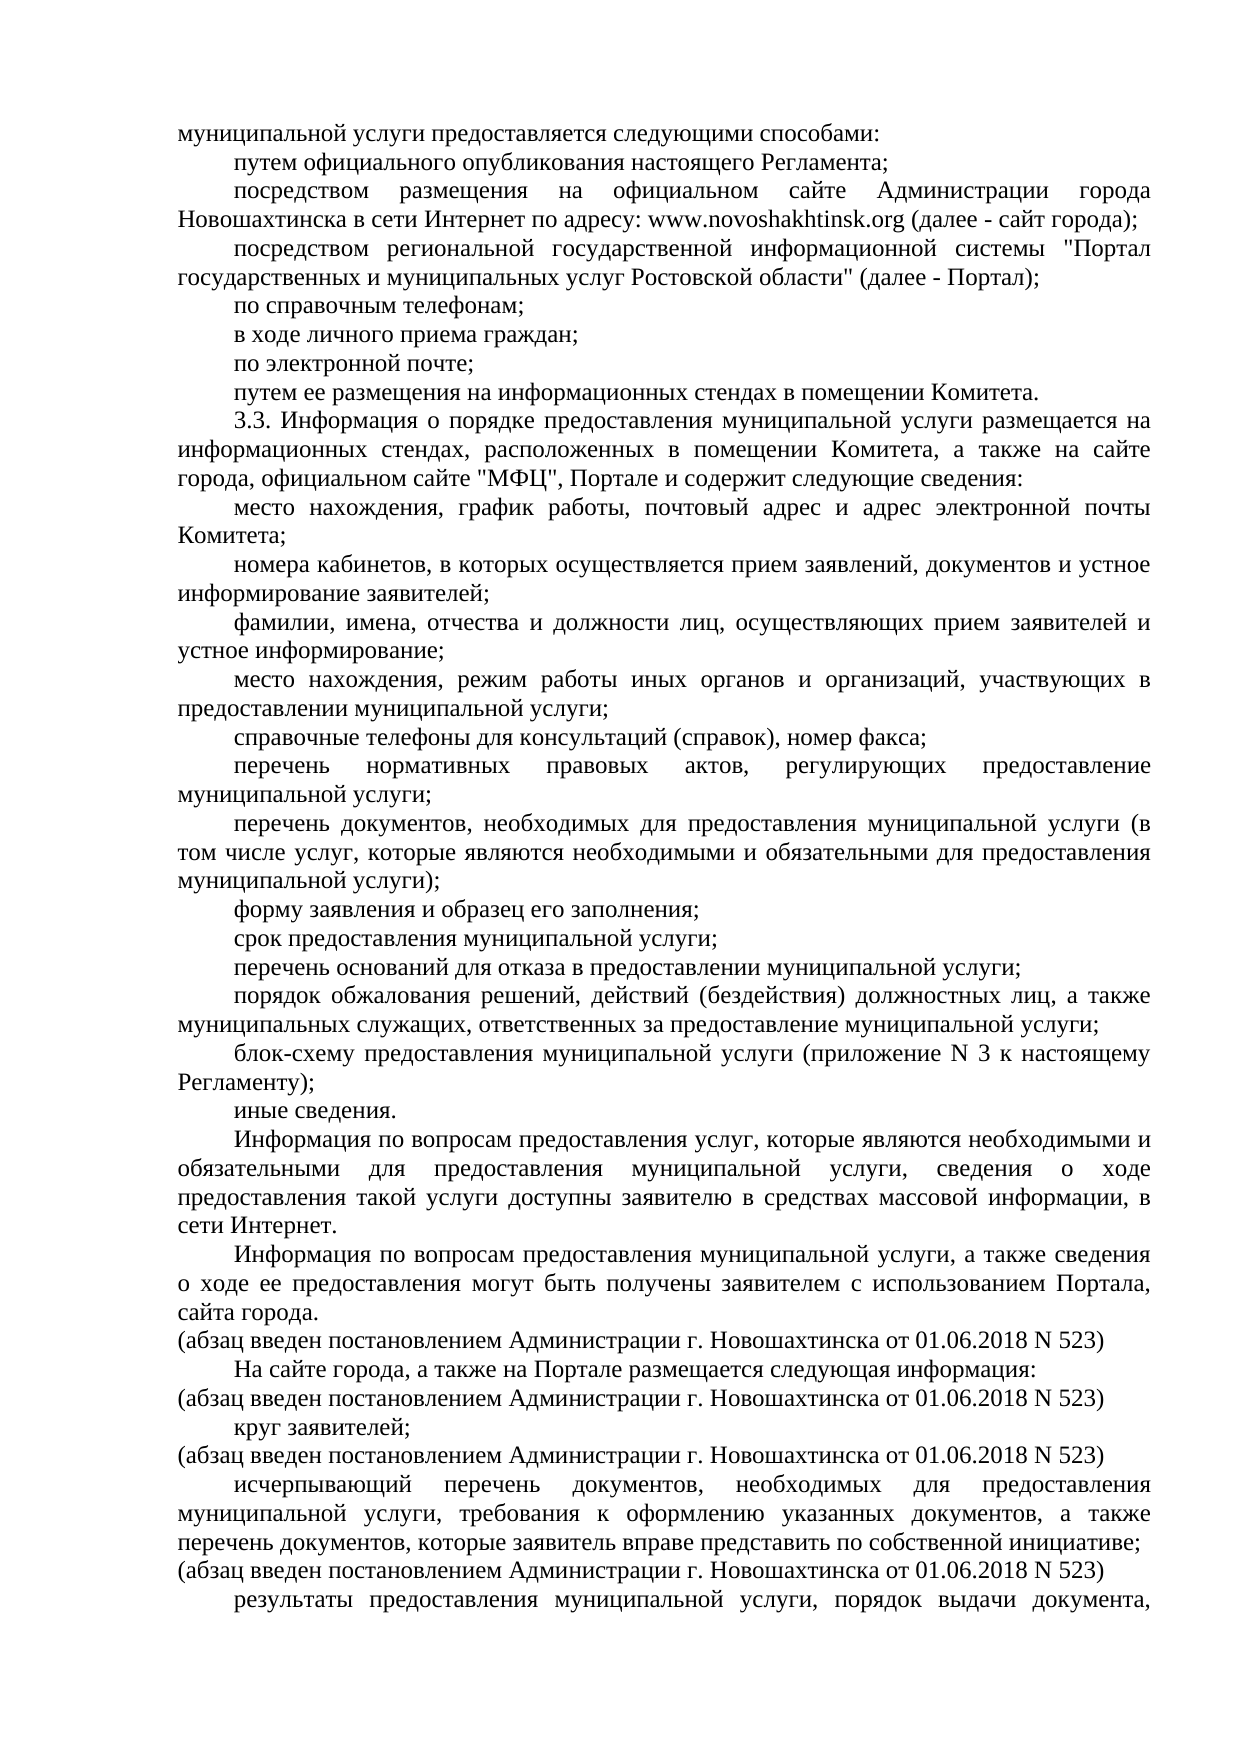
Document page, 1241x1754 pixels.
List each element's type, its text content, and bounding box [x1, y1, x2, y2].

text путем официального опубликования настоящего Регламента; [177, 147, 1152, 176]
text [177, 1584, 1152, 1613]
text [177, 1556, 1152, 1584]
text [177, 118, 1152, 147]
text блок-схему предоставления муниципальной услуги (приложение N 3 к настоящему Регламенту); [177, 1038, 1152, 1096]
text 3.3. Информация о порядке предоставления муниципальной услуги размещается на информационных стендах, расположенных в помещении Комитета, а также на сайте города, официальном сайте "МФЦ", Портале и содержит следующие сведения: [177, 406, 1152, 492]
text перечень нормативных правовых актов, регулирующих предоставление муниципальной услуги; [177, 751, 1152, 808]
text посредством размещения на официальном сайте Администрации города Новошахтинска в сети Интернет по адресу: www.novoshakhtinsk.org (далее - сайт города); [177, 176, 1152, 233]
text (абзац введен постановлением Администрации г. Новошахтинска от 01.06.2018 N 523) [177, 1383, 1152, 1412]
text перечень оснований для отказа в предоставлении муниципальной услуги; [177, 952, 1152, 981]
text по электронной почте; [177, 348, 1152, 377]
text порядок обжалования решений, действий (бездействия) должностных лиц, а также муниципальных служащих, ответственных за предоставление муниципальной услуги; [177, 981, 1152, 1038]
text (абзац введен постановлением Администрации г. Новошахтинска от 01.06.2018 N 523) [177, 1326, 1152, 1354]
text в ходе личного приема граждан; [177, 319, 1152, 348]
text (абзац введен постановлением Администрации г. Новошахтинска от 01.06.2018 N 523) [177, 1441, 1152, 1469]
text путем ее размещения на информационных стендах в помещении Комитета. [177, 377, 1152, 406]
text фамилии, имена, отчества и должности лиц, осуществляющих прием заявителей и устное информирование; [177, 607, 1152, 664]
text круг заявителей; [177, 1412, 1152, 1441]
text по справочным телефонам; [177, 291, 1152, 319]
text срок предоставления муниципальной услуги; [177, 923, 1152, 952]
text перечень документов, необходимых для предоставления муниципальной услуги (в том числе услуг, которые являются необходимыми и обязательными для предоставления муниципальной услуги); [177, 808, 1152, 894]
text исчерпывающий перечень документов, необходимых для предоставления муниципальной услуги, требования к оформлению указанных документов, а также перечень документов, которые заявитель вправе представить по собственной инициативе; [177, 1469, 1152, 1556]
text На сайте города, а также на Портале размещается следующая информация: [177, 1354, 1152, 1383]
text место нахождения, режим работы иных органов и организаций, участвующих в предоставлении муниципальной услуги; [177, 664, 1152, 722]
text Информация по вопросам предоставления муниципальной услуги, а также сведения о ходе ее предоставления могут быть получены заявителем с использованием Портала, сайта города. [177, 1239, 1152, 1326]
text место нахождения, график работы, почтовый адрес и адрес электронной почты Комитета; [177, 492, 1152, 549]
text форму заявления и образец его заполнения; [177, 894, 1152, 923]
text справочные телефоны для консультаций (справок), номер факса; [177, 722, 1152, 751]
text посредством региональной государственной информационной системы "Портал государственных и муниципальных услуг Ростовской области" (далее - Портал); [177, 233, 1152, 291]
text Информация по вопросам предоставления услуг, которые являются необходимыми и обязательными для предоставления муниципальной услуги, сведения о ходе предоставления такой услуги доступны заявителю в средствах массовой информации, в сети Интернет. [177, 1124, 1152, 1239]
text иные сведения. [177, 1096, 1152, 1124]
text номера кабинетов, в которых осуществляется прием заявлений, документов и устное информирование заявителей; [177, 549, 1152, 607]
